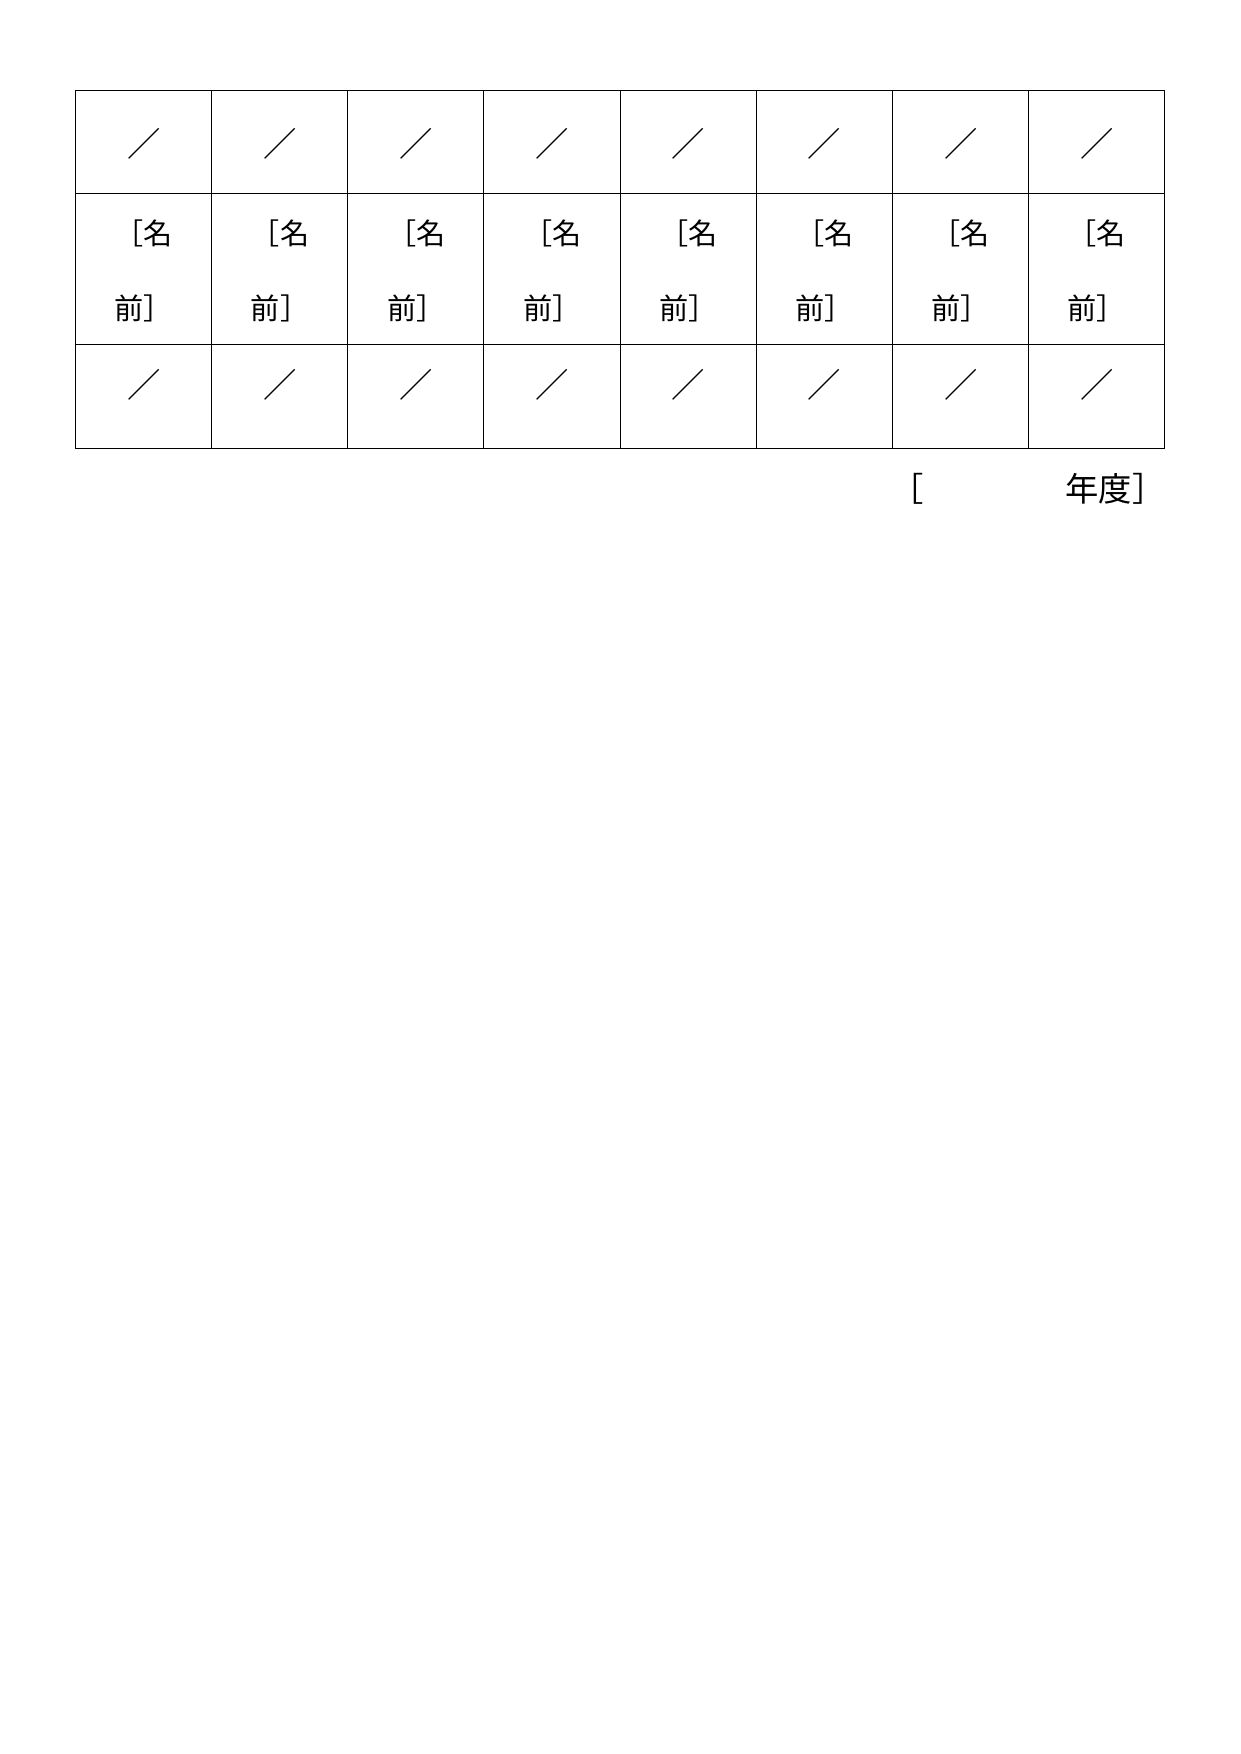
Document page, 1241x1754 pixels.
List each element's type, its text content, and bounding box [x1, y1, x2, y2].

table_cell ／ [348, 345, 483, 448]
table_cell ／ [484, 345, 620, 448]
table_cell ／ [212, 345, 347, 448]
table_cell ／ [757, 91, 892, 193]
table_cell ［名前］ [757, 194, 892, 344]
table_cell ［名前］ [484, 194, 620, 344]
table_cell ［名前］ [893, 194, 1028, 344]
table_cell ／ [893, 91, 1028, 193]
table_cell ［名前］ [1029, 194, 1164, 344]
table_cell ／ [484, 91, 620, 193]
table_cell ［名前］ [76, 194, 211, 344]
table_cell ／ [76, 91, 211, 193]
table_cell ［名前］ [212, 194, 347, 344]
text ［ 年度］ [75, 449, 1165, 524]
table_cell ／ [757, 345, 892, 448]
table_cell ／ [1029, 91, 1164, 193]
table_cell ／ [348, 91, 483, 193]
table_cell ［名前］ [348, 194, 483, 344]
table_cell ／ [76, 345, 211, 448]
table_cell ／ [1029, 345, 1164, 448]
table_cell ／ [212, 91, 347, 193]
table_cell ／ [621, 345, 756, 448]
table_cell ／ [893, 345, 1028, 448]
table_cell ［名前］ [621, 194, 756, 344]
table_cell ／ [621, 91, 756, 193]
